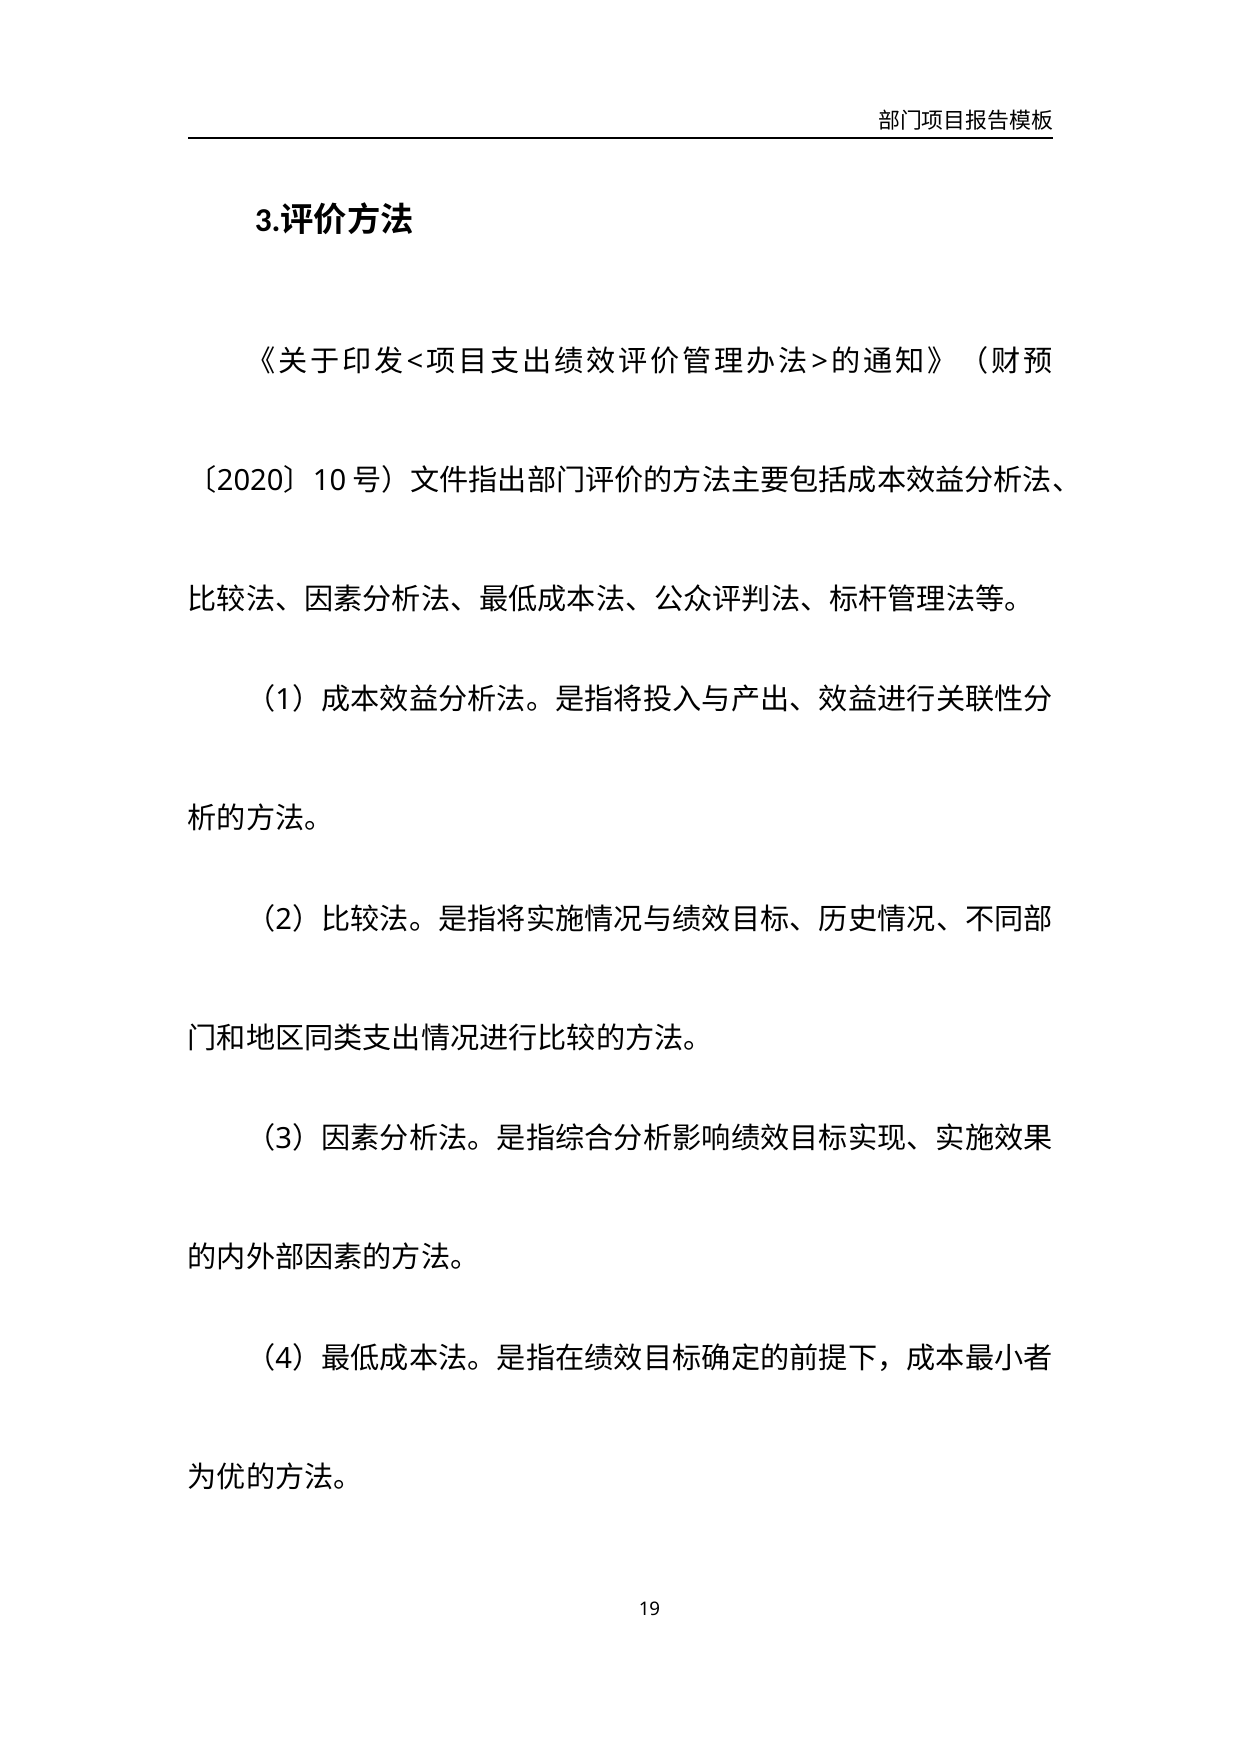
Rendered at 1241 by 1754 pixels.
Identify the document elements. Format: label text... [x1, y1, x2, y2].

text （4）最低成本法。是指在绩效目标确定的前提下，成本最小者为优的方法。 [187, 1316, 1053, 1514]
subtitle 3.评价方法 [187, 177, 1053, 256]
text （3）因素分析法。是指综合分析影响绩效目标实现、实施效果的内外部因素的方法。 [187, 1096, 1053, 1295]
text （1）成本效益分析法。是指将投入与产出、效益进行关联性分析的方法。 [187, 657, 1053, 856]
text （2）比较法。是指将实施情况与绩效目标、历史情况、不同部门和地区同类支出情况进行比较的方法。 [187, 877, 1053, 1075]
text 《关于印发<项目支出绩效评价管理办法>的通知》（财预〔2020〕10号）文件指出部门评价的方法主要包括成本效益分析法、比较法、因素分析法、最低成本法、公众评判法、标杆管理法等。 [187, 319, 1053, 636]
